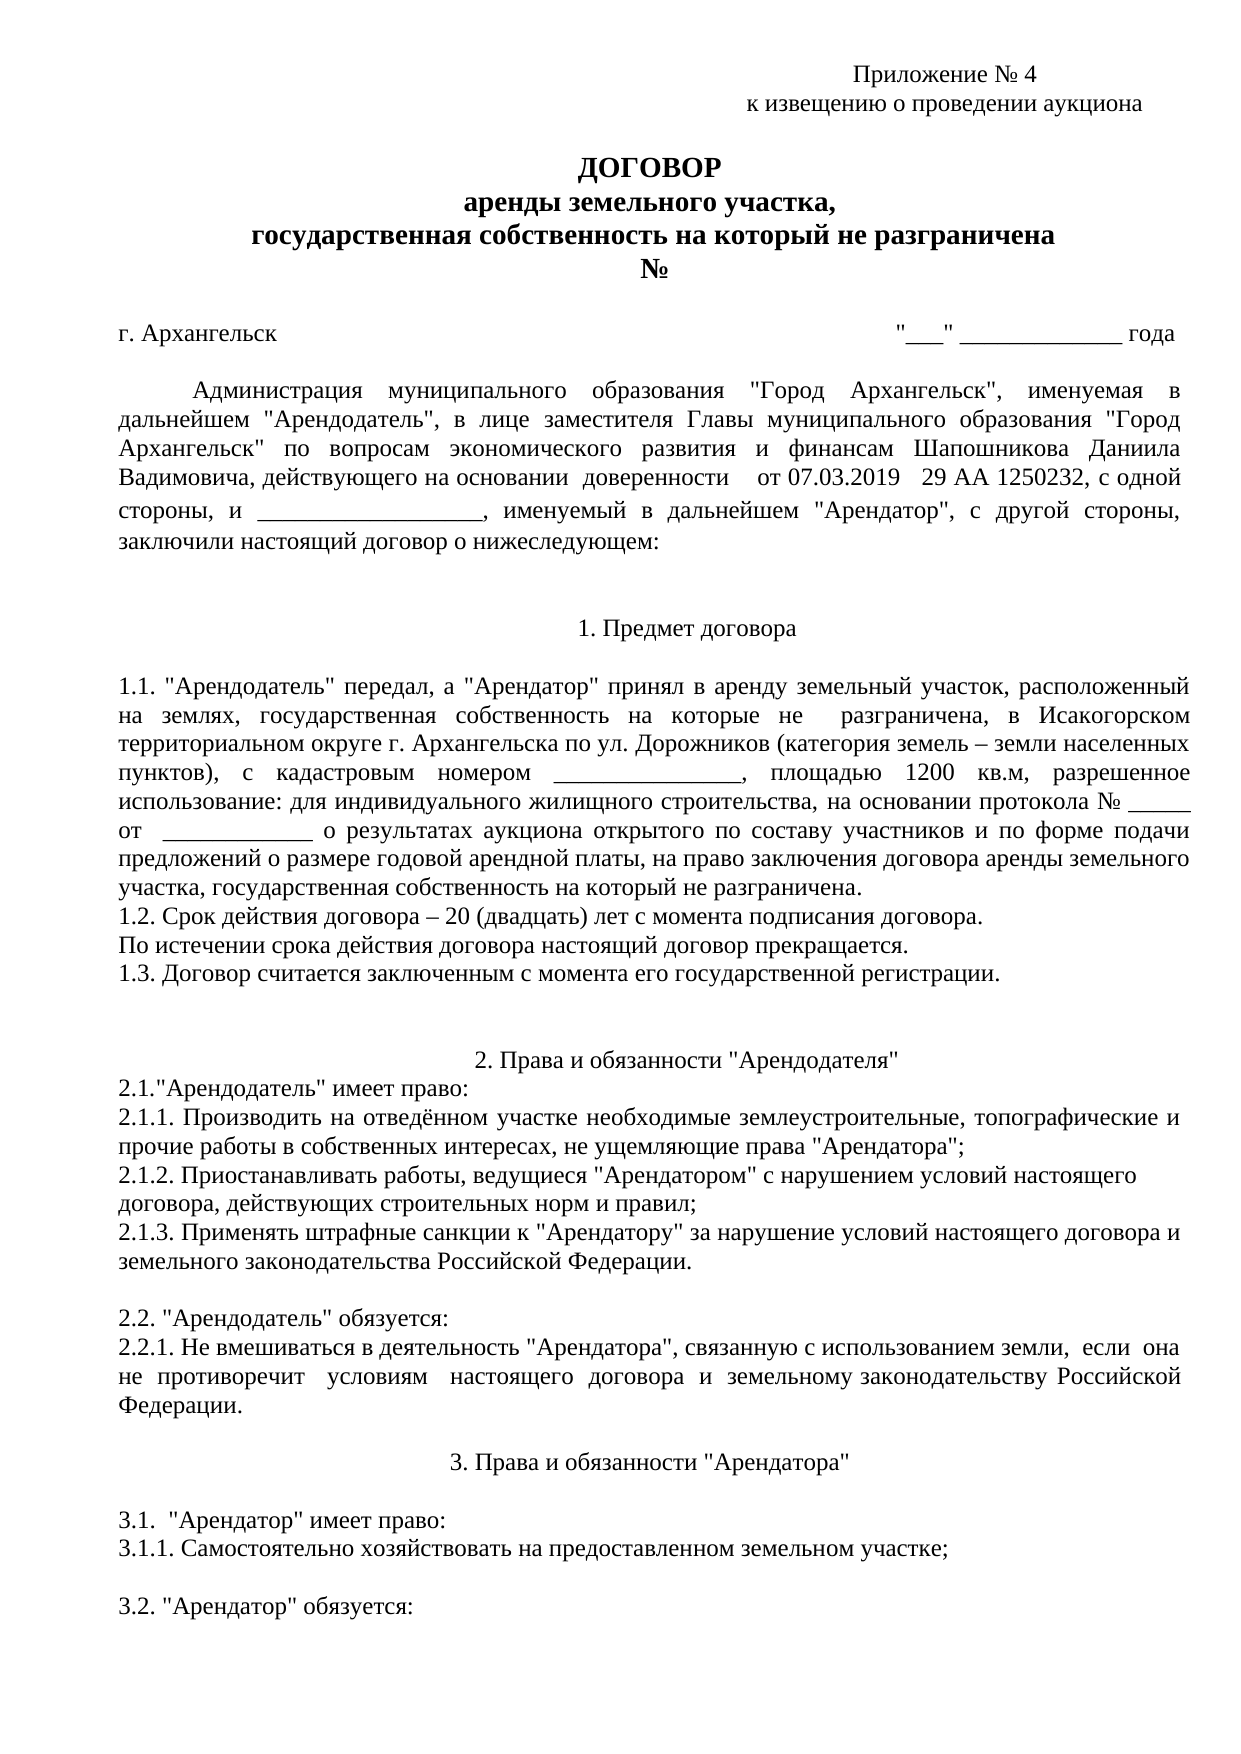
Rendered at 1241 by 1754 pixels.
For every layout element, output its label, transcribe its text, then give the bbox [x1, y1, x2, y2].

text 2.1.3. Применять штрафные санкции к "Арендатору" за нарушение условий настоящего договора и земельного законодательства Российской Федерации. [118, 1217, 1181, 1275]
text Приложение № 4 [708, 59, 1181, 88]
text 2.1.2. Приостанавливать работы, ведущиеся "Арендатором" с нарушением условий настоящего договора, действующих строительных норм и правил; [118, 1160, 1181, 1217]
text 2.1.1. Производить на отведённом участке необходимые землеустроительные, топографические и прочие работы в собственных интересах, не ущемляющие права "Арендатора"; [118, 1102, 1181, 1160]
text г. Архангельск "___" _____________ года [118, 284, 1191, 347]
text государственная собственность на который не разграничена [118, 217, 1181, 251]
text 1.3. Договор считается заключенным с момента его государственной регистрации. [118, 958, 1181, 987]
text 2.2. "Арендодатель" обязуется: [118, 1303, 1181, 1332]
text ДОГОВОР [118, 150, 1181, 184]
text 3.2. "Арендатор" обязуется: [118, 1591, 1181, 1620]
text 1.1. "Арендодатель" передал, а "Арендатор" принял в аренду земельный участок, расположенный на землях, государственная собственность на которые не разграничена, в Исакогорском территориальном округе г. Архангельска по ул. Дорожников (категория земель – земли населенных пунктов), с кадастровым номером _______________, площадью 1200 кв.м, разрешенное использование: для индивидуального жилищного строительства, на основании протокола № _____ от ____________ о результатах аукциона открытого по составу участников и по форме подачи предложений о размере годовой арендной платы, на право заключения договора аренды земельного участка, государственная собственность на который не разграничена. [118, 671, 1191, 901]
text 3. Права и обязанности "Арендатора" [118, 1447, 1181, 1476]
text 1.2. Срок действия договора – 20 (двадцать) лет с момента подписания договора. [118, 901, 1191, 930]
text Администрация муниципального образования "Город Архангельск", именуемая в дальнейшем "Арендодатель", в лице заместителя Главы муниципального образования "Город Архангельск" по вопросам экономического развития и финансам Шапошникова Даниила Вадимовича, действующего на основании доверенности от 07.03.2019 29 АА 1250232, с одной стороны, и __________________, именуемый в дальнейшем "Арендатор", с другой стороны, заключили настоящий договор о нижеследующем: [118, 375, 1181, 555]
text По истечении срока действия договора настоящий договор прекращается. [118, 930, 1181, 958]
text 2.1."Арендодатель" имеет право: [118, 1073, 1181, 1102]
text к извещению о проведении аукциона [708, 88, 1181, 117]
text аренды земельного участка, [118, 184, 1181, 217]
text 2. Права и обязанности "Арендодателя" [118, 1045, 1181, 1073]
text 1. Предмет договора [118, 613, 1182, 642]
text 2.2.1. Не вмешиваться в деятельность "Арендатора", связанную с использованием земли, если она не противоречит условиям настоящего договора и земельному законодательству Российской Федерации. [118, 1332, 1181, 1418]
text № [118, 251, 1191, 284]
text 3.1.1. Самостоятельно хозяйствовать на предоставленном земельном участке; [118, 1533, 1181, 1562]
text 3.1. "Арендатор" имеет право: [118, 1505, 1181, 1533]
